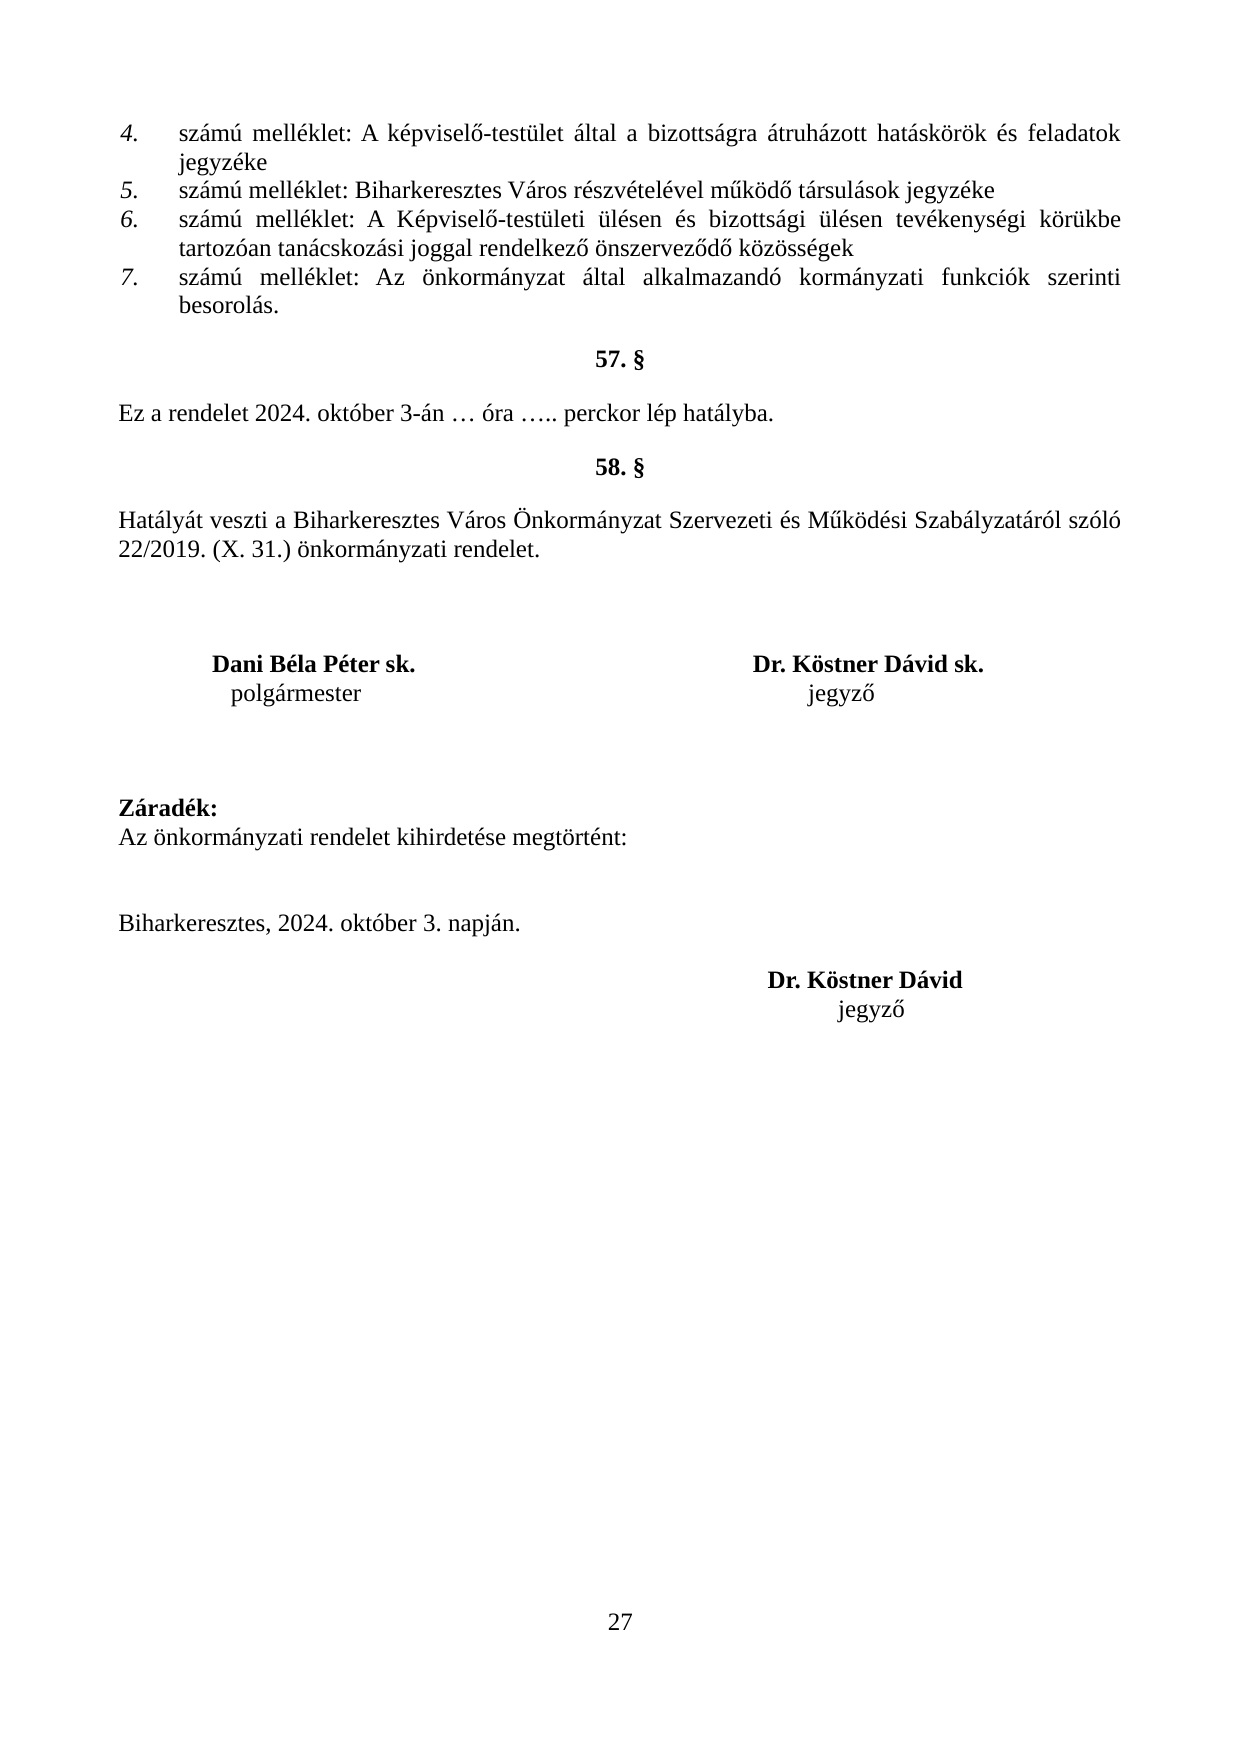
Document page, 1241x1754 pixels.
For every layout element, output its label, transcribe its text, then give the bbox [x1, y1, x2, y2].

text 58. § [118, 452, 1122, 481]
text 5. számú melléklet: Biharkeresztes Város részvételével működő társulások jegyzéke [120, 176, 1122, 204]
text Ez a rendelet 2024. október 3-án … óra ….. perckor lép hatályba. [118, 398, 1122, 427]
text Az önkormányzati rendelet kihirdetése megtörtént: [118, 822, 1122, 851]
text Hatályát veszti a Biharkeresztes Város Önkormányzat Szervezeti és Működési Szabályzatáról szóló 22/2019. (X. 31.) önkormányzati rendelet. [118, 506, 1122, 563]
text Záradék: [118, 793, 1122, 822]
text 7. számú melléklet: Az önkormányzat által alkalmazandó kormányzati funkciók szerinti besorolás. [120, 262, 1122, 319]
text 57. § [118, 344, 1122, 373]
text 6. számú melléklet: A Képviselő-testületi ülésen és bizottsági ülésen tevékenységi körükbe tartozóan tanácskozási joggal rendelkező önszerveződő közösségek [120, 204, 1122, 262]
text Biharkeresztes, 2024. október 3. napján. [118, 908, 1122, 937]
text Dr. Köstner Dávid [118, 966, 1122, 994]
text Dani Béla Péter sk. Dr. Köstner Dávid sk. [118, 649, 1122, 678]
text 4. számú melléklet: A képviselő-testület által a bizottságra átruházott hatáskörök és feladatok jegyzéke [120, 118, 1122, 176]
text polgármester jegyző [118, 678, 1122, 707]
text jegyző [118, 994, 1122, 1023]
